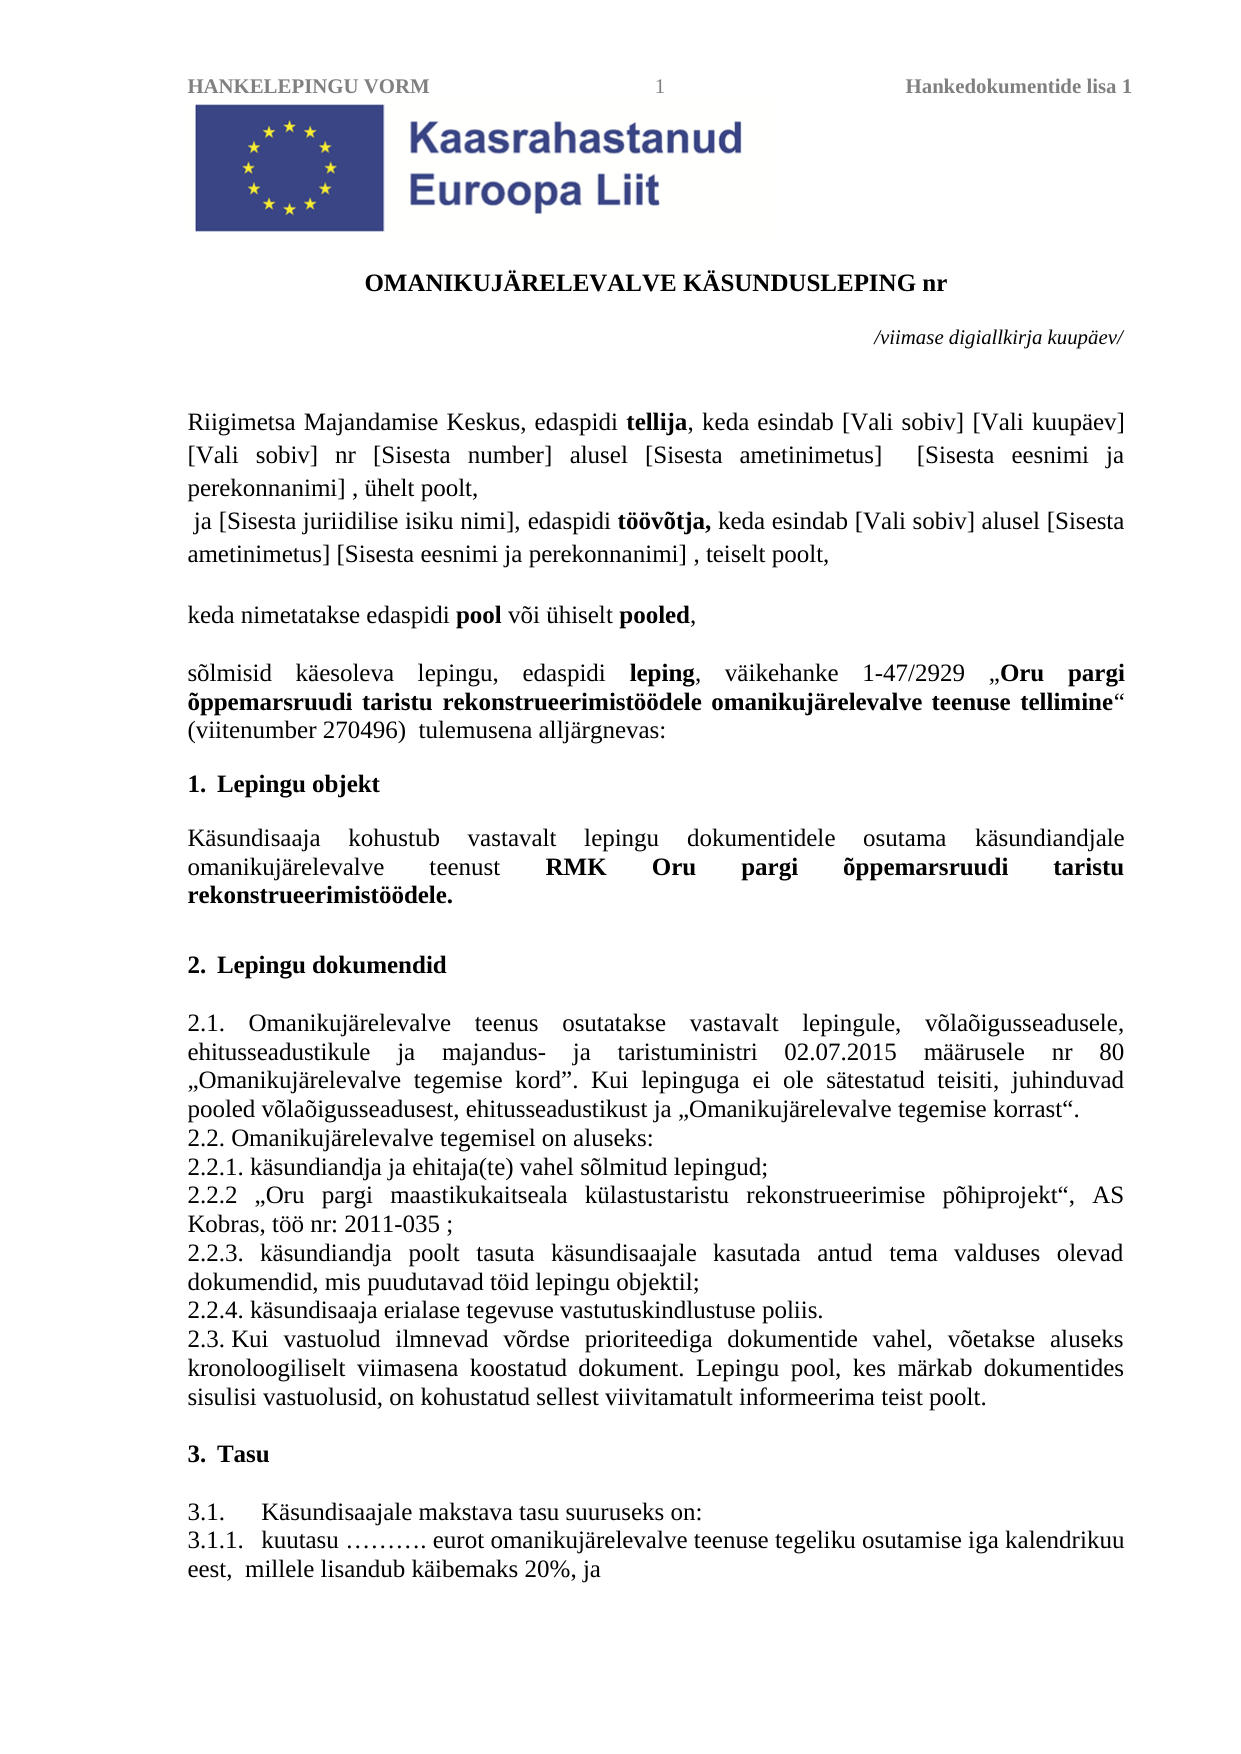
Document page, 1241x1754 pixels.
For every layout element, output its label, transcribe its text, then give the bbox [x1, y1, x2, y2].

picture [187, 97, 777, 239]
text 2.2.4. käsundisaaja erialase tegevuse vastutuskindlustuse poliis. [187, 1296, 1125, 1324]
text Riigimetsa Majandamise Keskus, edaspidi tellija, keda esindab nr alusel , ühelt poolt, [187, 407, 1125, 501]
text 2.1. Omanikujärelevalve teenus osutatakse vastavalt lepingule, võlaõigusseadusele, ehitusseadustikule ja majandus- ja taristuministri 02.07.2015 määrusele nr 80 „Omanikujärelevalve tegemise kord”. Kui lepinguga ei ole sätestatud teisiti, juhinduvad pooled võlaõigusseadusest, ehitusseadustikust ja „Omanikujärelevalve tegemise korrast“. [187, 1008, 1125, 1123]
text /viimase digiallkirja kuupäev/ [187, 325, 1125, 349]
list Lepingu dokumendid [187, 951, 1125, 979]
text sõlmisid käesoleva lepingu, edaspidi leping, väikehanke 1-47/2929 „Oru pargi õppemarsruudi taristu rekonstrueerimistöödele omanikujärelevalve teenuse tellimine“ (viitenumber 270496) tulemusena alljärgnevas: [187, 658, 1125, 744]
list Lepingu objekt [187, 769, 1125, 798]
text ja edaspidi töövõtja, keda esindab alusel , teiselt poolt, [187, 506, 1125, 567]
list Tasu [187, 1439, 1125, 1468]
text 2.2.2 „Oru pargi maastikukaitseala külastustaristu rekonstrueerimise põhiprojekt“, AS Kobras, töö nr: 2011-035 ; [187, 1181, 1125, 1238]
text OMANIKUJÄRELEVALVE KÄSUNDUSLEPING nr [187, 268, 1125, 296]
text 2.2. Omanikujärelevalve tegemisel on aluseks: [187, 1123, 1125, 1152]
text 2.2.3. käsundiandja poolt tasuta käsundisaajale kasutada antud tema valduses olevad dokumendid, mis puudutavad töid lepingu objektil; [187, 1238, 1125, 1296]
text 2.3. Kui vastuolud ilmnevad võrdse prioriteediga dokumentide vahel, võetakse aluseks kronoloogiliselt viimasena koostatud dokument. Lepingu pool, kes märkab dokumentides sisulisi vastuolusid, on kohustatud sellest viivitamatult informeerima teist poolt. [187, 1324, 1125, 1411]
text Käsundisaaja kohustub vastavalt lepingu dokumentidele osutama käsundiandjale omanikujärelevalve teenust RMK Oru pargi õppemarsruudi taristu rekonstrueerimistöödele. [187, 823, 1125, 909]
list kuutasu ………. eurot omanikujärelevalve teenuse tegeliku osutamise iga kalendrikuu eest, millele lisandub käibemaks 20%, ja [187, 1526, 1125, 1583]
list Käsundisaajale makstava tasu suuruseks on: [187, 1497, 1125, 1526]
text 2.2.1. käsundiandja ja ehitaja(te) vahel sõlmitud lepingud; [187, 1152, 1125, 1181]
text keda nimetatakse edaspidi pool või ühiselt pooled, [187, 601, 1125, 629]
